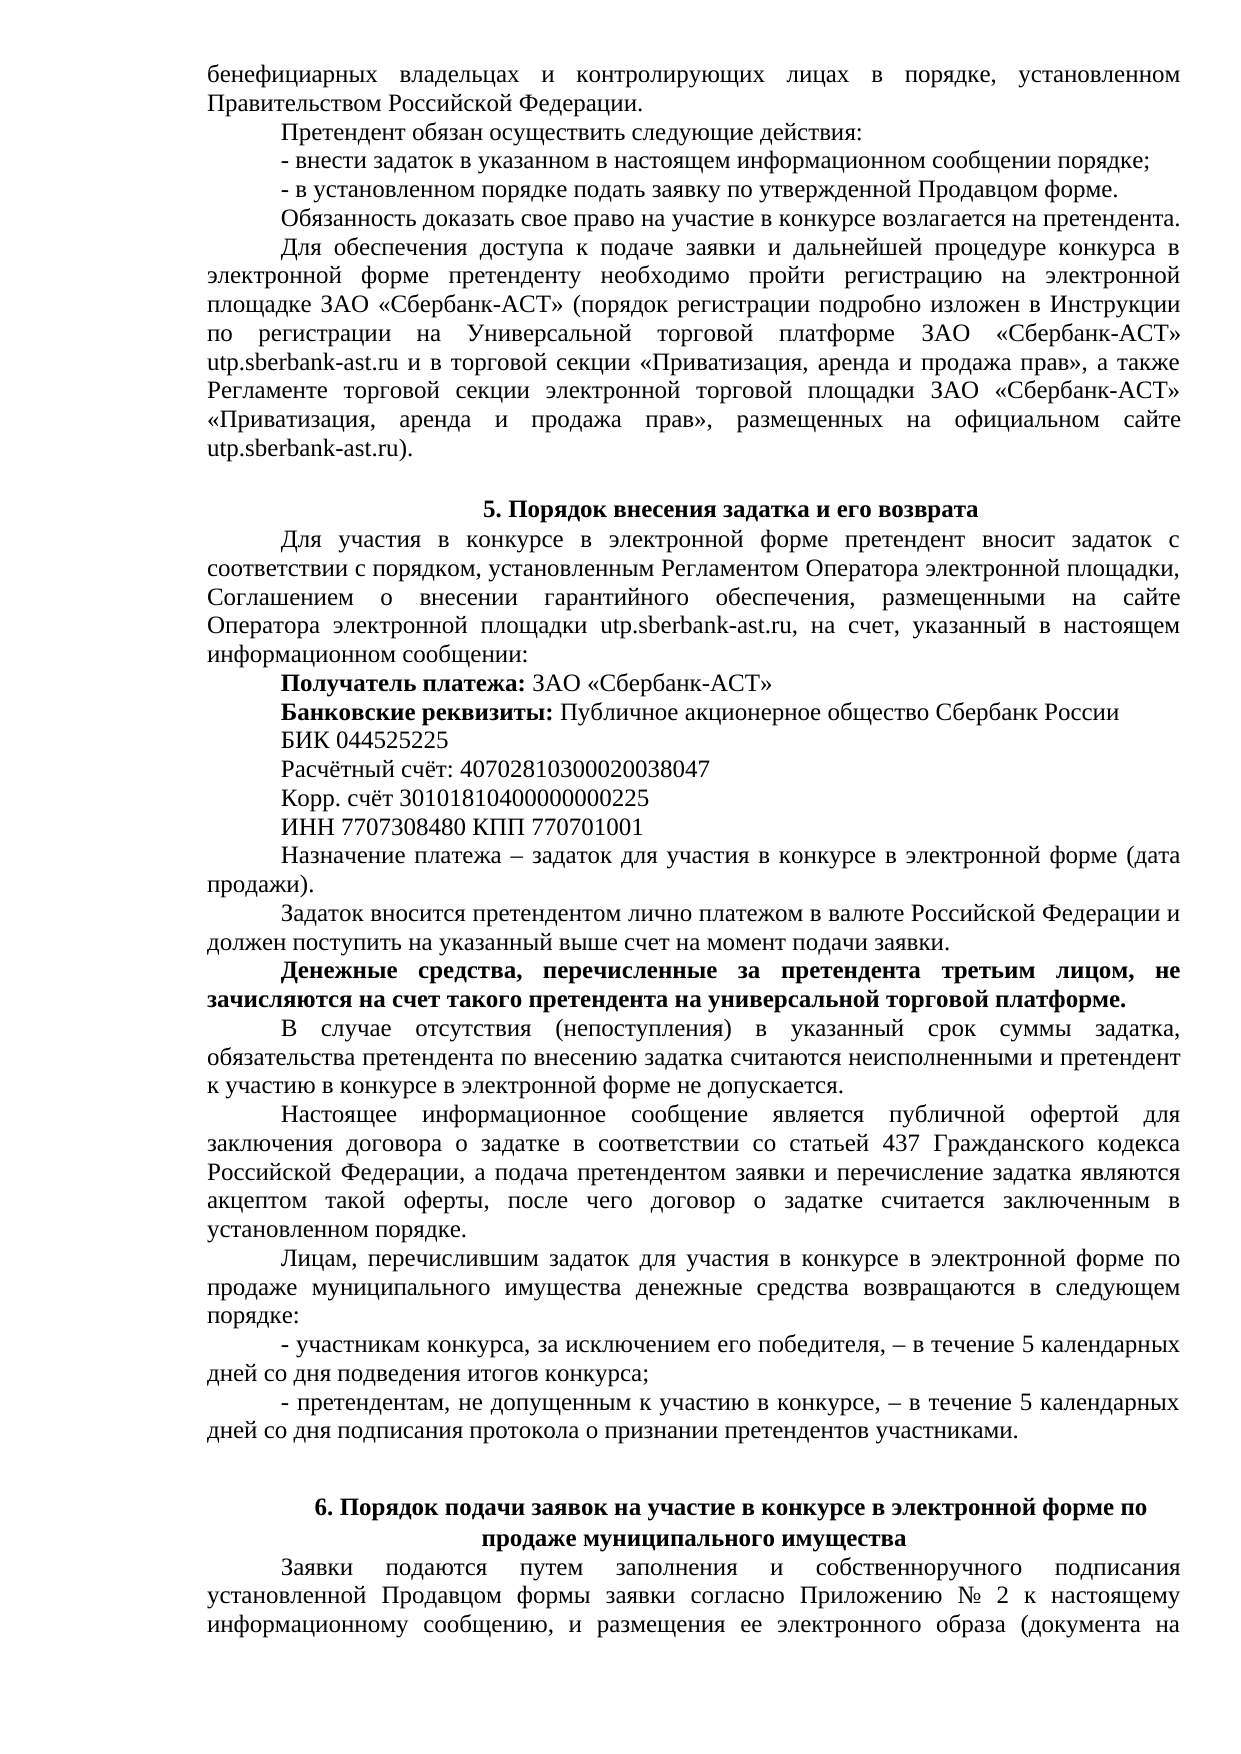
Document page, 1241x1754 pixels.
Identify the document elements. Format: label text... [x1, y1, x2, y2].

list Обязанность доказать свое право на участие в конкурсе возлагается на претендента. [207, 203, 1181, 232]
text Лицам, перечислившим задаток для участия в конкурсе в электронной форме по продаже муниципального имущества денежные средства возвращаются в следующем порядке: [207, 1243, 1181, 1329]
text 6. Порядок подачи заявок на участие в конкурсе в электронной форме по продаже муниципального имущества [207, 1489, 1181, 1552]
text - участникам конкурса, за исключением его победителя, – в течение 5 календарных дней со дня подведения итогов конкурса; [207, 1329, 1181, 1387]
text Корр. счёт 30101810400000000225 [207, 783, 1181, 812]
text Для участия в конкурсе в электронной форме претендент вносит задаток с соответствии с порядком, установленным Регламентом Оператора электронной площадки, Соглашением о внесении гарантийного обеспечения, размещенными на сайте Оператора электронной площадки utp.sberbank-ast.ru, на счет, указанный в настоящем информационном сообщении: [207, 524, 1181, 668]
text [207, 59, 1181, 117]
list Претендент обязан осуществить следующие действия: [207, 117, 1181, 145]
text БИК 044525225 [207, 726, 1181, 754]
subtitle Денежные средства, перечисленные за претендента третьим лицом, не зачисляются на счет такого претендента на универсальной торговой платформе. [207, 956, 1181, 1013]
text Настоящее информационное сообщение является публичной офертой для заключения договора о задатке в соответствии со статьей 437 Гражданского кодекса Российской Федерации, а подача претендентом заявки и перечисление задатка являются акцептом такой оферты, после чего договор о задатке считается заключенным в установленном порядке. [207, 1099, 1181, 1243]
list - внести задаток в указанном в настоящем информационном сообщении порядке; [207, 145, 1181, 174]
text ИНН 7707308480 КПП 770701001 [207, 812, 1181, 841]
text Для обеспечения доступа к подаче заявки и дальнейшей процедуре конкурса в электронной форме претенденту необходимо пройти регистрацию на электронной площадке ЗАО «Сбербанк-АСТ» (порядок регистрации подробно изложен в Инструкции по регистрации на Универсальной торговой платформе ЗАО «Сбербанк-АСТ» utp.sberbank-ast.ru и в торговой секции «Приватизация, аренда и продажа прав», а также Регламенте торговой секции электронной торговой площадки ЗАО «Сбербанк-АСТ» «Приватизация, аренда и продажа прав», размещенных на официальном сайте utp.sberbank-ast.ru). [207, 232, 1181, 462]
text Задаток вносится претендентом лично платежом в валюте Российской Федерации и должен поступить на указанный выше счет на момент подачи заявки. [207, 898, 1181, 956]
list - в установленном порядке подать заявку по утвержденной Продавцом форме. [207, 174, 1181, 203]
text Банковские реквизиты: Публичное акционерное общество Сбербанк России [207, 697, 1181, 726]
text Расчётный счёт: 40702810300020038047 [207, 754, 1181, 783]
text 5. Порядок внесения задатка и его возврата [207, 490, 1181, 524]
text - претендентам, не допущенным к участию в конкурсе, – в течение 5 календарных дней со дня подписания протокола о признании претендентов участниками. [207, 1387, 1181, 1444]
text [207, 1552, 1181, 1638]
text Назначение платежа – задаток для участия в конкурсе в электронной форме (дата продажи). [207, 841, 1181, 898]
text В случае отсутствия (непоступления) в указанный срок суммы задатка, обязательства претендента по внесению задатка считаются неисполненными и претендент к участию в конкурсе в электронной форме не допускается. [207, 1013, 1181, 1099]
text Получатель платежа: ЗАО «Сбербанк-АСТ» [207, 668, 1181, 697]
